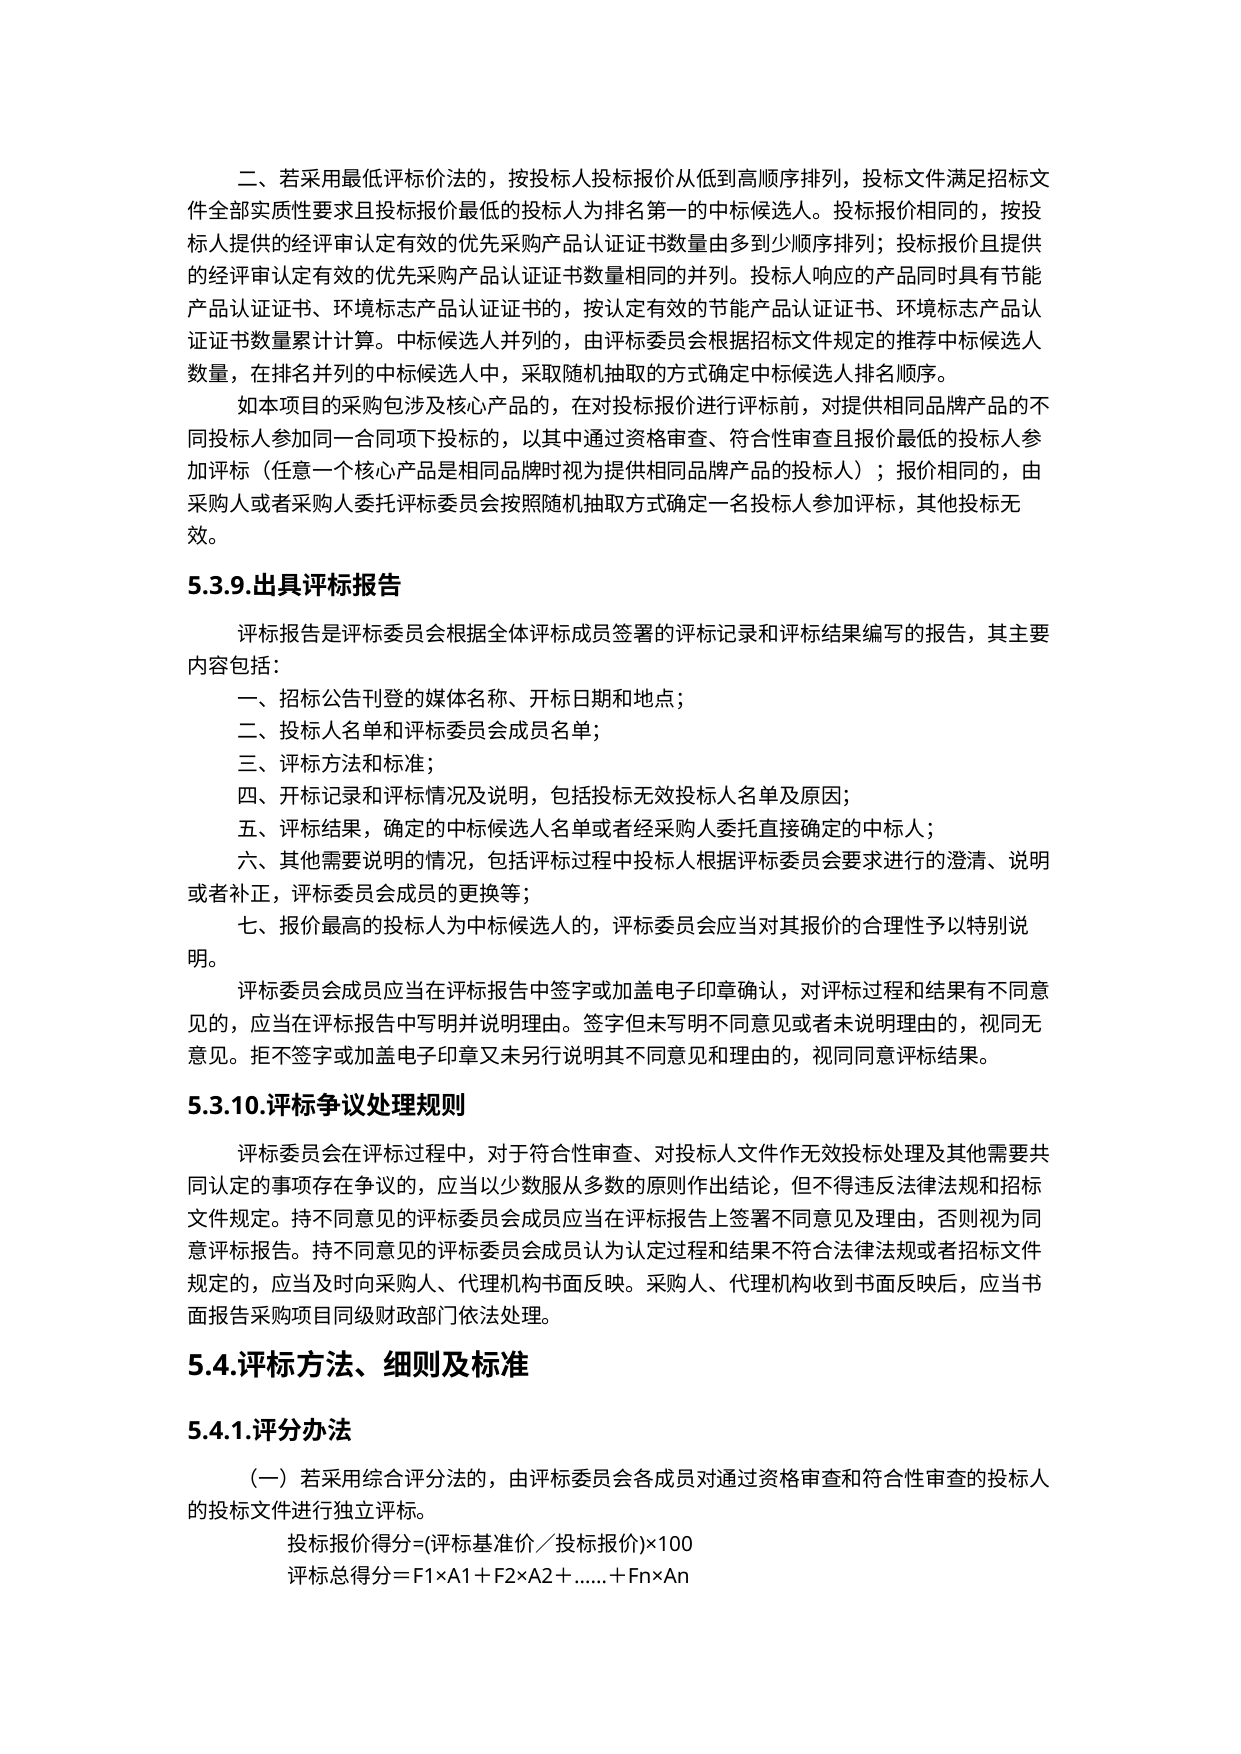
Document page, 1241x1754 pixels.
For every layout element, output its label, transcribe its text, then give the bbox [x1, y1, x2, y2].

text 二、若采用最低评标价法的，按投标人投标报价从低到高顺序排列，投标文件满足招标文件全部实质性要求且投标报价最低的投标人为排名第一的中标候选人。投标报价相同的，按投标人提供的经评审认定有效的优先采购产品认证证书数量由多到少顺序排列；投标报价且提供的经评审认定有效的优先采购产品认证证书数量相同的并列。投标人响应的产品同时具有节能产品认证证书、环境标志产品认证证书的，按认定有效的节能产品认证证书、环境标志产品认证证书数量累计计算。中标候选人并列的，由评标委员会根据招标文件规定的推荐中标候选人数量，在排名并列的中标候选人中，采取随机抽取的方式确定中标候选人排名顺序。 [187, 162, 1053, 389]
text 评标委员会在评标过程中，对于符合性审查、对投标人文件作无效投标处理及其他需要共同认定的事项存在争议的，应当以少数服从多数的原则作出结论，但不得违反法律法规和招标文件规定。持不同意见的评标委员会成员应当在评标报告上签署不同意见及理由，否则视为同意评标报告。持不同意见的评标委员会成员认为认定过程和结果不符合法律法规或者招标文件规定的，应当及时向采购人、代理机构书面反映。采购人、代理机构收到书面反映后，应当书面报告采购项目同级财政部门依法处理。 [187, 1137, 1053, 1332]
text 二、投标人名单和评标委员会成员名单； [187, 714, 1053, 747]
text 五、评标结果，确定的中标候选人名单或者经采购人委托直接确定的中标人； [187, 812, 1053, 844]
text （一）若采用综合评分法的，由评标委员会各成员对通过资格审查和符合性审查的投标人的投标文件进行独立评标。 [187, 1462, 1053, 1527]
text 5.4.1.评分办法 [187, 1397, 1053, 1462]
text 三、评标方法和标准； [187, 747, 1053, 779]
text 评标报告是评标委员会根据全体评标成员签署的评标记录和评标结果编写的报告，其主要内容包括： [187, 617, 1053, 682]
text 六、其他需要说明的情况，包括评标过程中投标人根据评标委员会要求进行的澄清、说明或者补正，评标委员会成员的更换等； [187, 844, 1053, 909]
text 5.4.评标方法、细则及标准 [187, 1332, 1053, 1397]
text 如本项目的采购包涉及核心产品的，在对投标报价进行评标前，对提供相同品牌产品的不同投标人参加同一合同项下投标的，以其中通过资格审查、符合性审查且报价最低的投标人参加评标（任意一个核心产品是相同品牌时视为提供相同品牌产品的投标人）；报价相同的，由采购人或者采购人委托评标委员会按照随机抽取方式确定一名投标人参加评标，其他投标无效。 [187, 389, 1053, 552]
text 一、招标公告刊登的媒体名称、开标日期和地点； [187, 682, 1053, 714]
text 七、报价最高的投标人为中标候选人的，评标委员会应当对其报价的合理性予以特别说明。 [187, 909, 1053, 974]
text 四、开标记录和评标情况及说明，包括投标无效投标人名单及原因； [187, 779, 1053, 812]
text 评标总得分＝F1×A1＋F2×A2＋……＋Fn×An [187, 1559, 1053, 1592]
text 5.3.10.评标争议处理规则 [187, 1072, 1053, 1137]
text 5.3.9.出具评标报告 [187, 552, 1053, 617]
text 投标报价得分=(评标基准价／投标报价)×100 [187, 1527, 1053, 1559]
text 评标委员会成员应当在评标报告中签字或加盖电子印章确认，对评标过程和结果有不同意见的，应当在评标报告中写明并说明理由。签字但未写明不同意见或者未说明理由的，视同无意见。拒不签字或加盖电子印章又未另行说明其不同意见和理由的，视同同意评标结果。 [187, 974, 1053, 1072]
